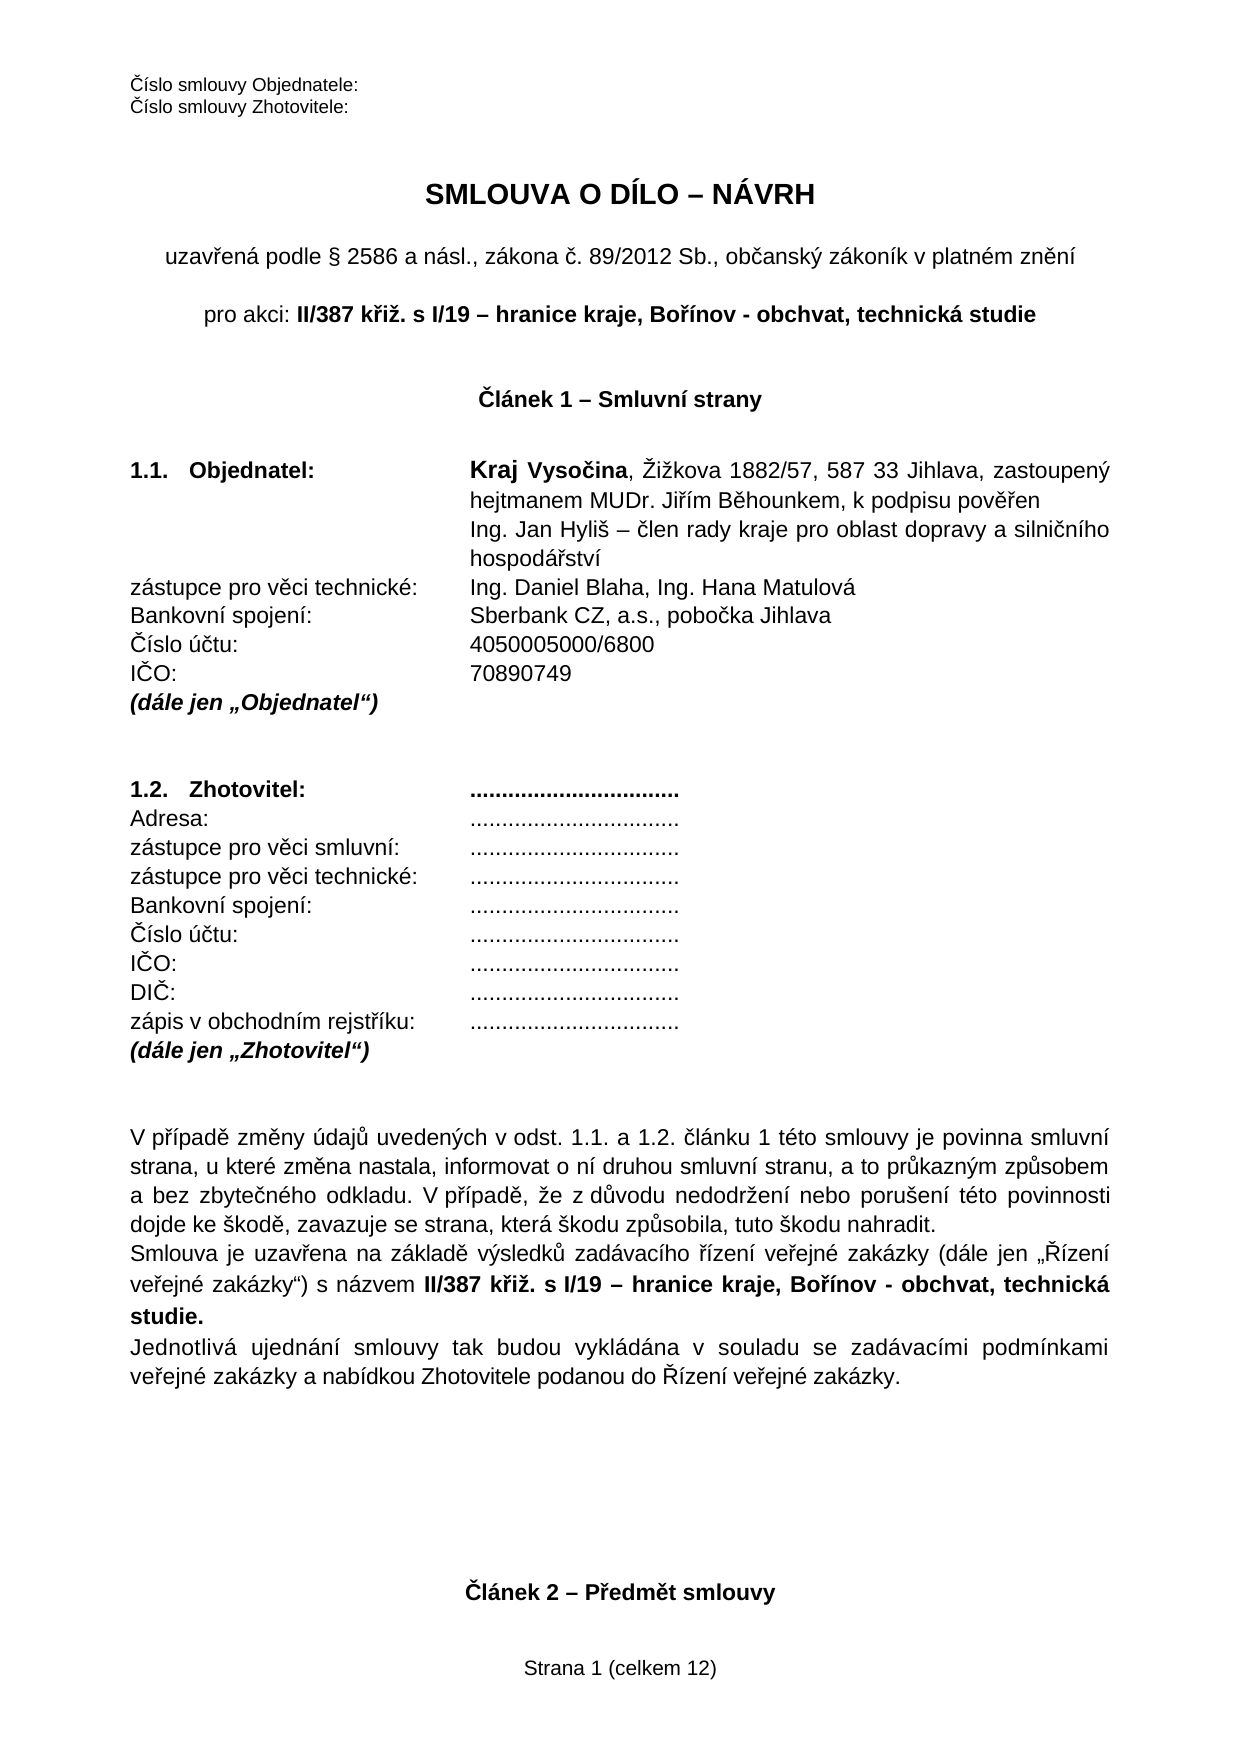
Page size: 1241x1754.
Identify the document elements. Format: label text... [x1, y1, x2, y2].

text DIČ: ................................. [130, 979, 1110, 1005]
text Číslo účtu: ................................. [130, 921, 1110, 947]
subtitle SMLOUVA O DÍLO – NÁVRH [130, 177, 1110, 211]
text Adresa: ................................. [130, 805, 1110, 832]
text V případě změny údajů uvedených v odst. 1.1. a 1.2. článku 1 této smlouvy je povinna smluvní strana, u které změna nastala, informovat o ní druhou smluvní stranu, a to průkazným způsobem a bez zbytečného odkladu. V případě, že z důvodu nedodržení nebo porušení této povinnosti dojde ke škodě, zavazuje se strana, která škodu způsobila, tuto škodu nahradit. [130, 1124, 1110, 1237]
list Zhotovitel: ................................. [130, 776, 1110, 803]
text Článek 2 – Předmět smlouvy [130, 1579, 1110, 1605]
text Bankovní spojení: ................................. [130, 892, 1110, 918]
text zástupce pro věci technické: ................................. [130, 863, 1110, 889]
text zástupce pro věci technické: Ing. Daniel Blaha, Ing. Hana Matulová [130, 573, 1110, 600]
text Smlouva je uzavřena na základě výsledků zadávacího řízení veřejné zakázky (dále jen „Řízení veřejné zakázky“) s názvem II/387 křiž. s I/19 – hranice kraje, Bořínov - obchvat, technická studie. [130, 1239, 1110, 1329]
text Ing. Jan Hyliš – člen rady kraje pro oblast dopravy a silničního hospodářství [469, 516, 1110, 571]
text IČO: 70890749 [130, 660, 1110, 687]
text (dále jen „Objednatel“) [130, 689, 1110, 716]
text (dále jen „Zhotovitel“) [130, 1037, 1110, 1063]
list Objednatel: Kraj Vysočina, Žižkova 1882/57, 587 33 Jihlava, zastoupený hejtmanem MUDr. Jiřím Běhounkem, k podpisu pověřen [130, 455, 1110, 513]
text Číslo účtu: 4050005000/6800 [130, 631, 1110, 658]
text pro akci: II/387 křiž. s I/19 – hranice kraje, Bořínov - obchvat, technická studie [130, 301, 1110, 327]
text Bankovní spojení: Sberbank CZ, a.s., pobočka Jihlava [130, 602, 1110, 629]
text Článek 1 – Smluvní strany [130, 386, 1110, 413]
text Jednotlivá ujednání smlouvy tak budou vykládána v souladu se zadávacími podmínkami veřejné zakázky a nabídkou Zhotovitele podanou do Řízení veřejné zakázky. [130, 1334, 1110, 1389]
text uzavřená podle § 2586 a násl., zákona č. 89/2012 Sb., občanský zákoník v platném znění [130, 243, 1110, 269]
text IČO: ................................. [130, 950, 1110, 976]
text zástupce pro věci smluvní: ................................. [130, 834, 1110, 861]
text zápis v obchodním rejstříku: ................................. [130, 1008, 1110, 1034]
